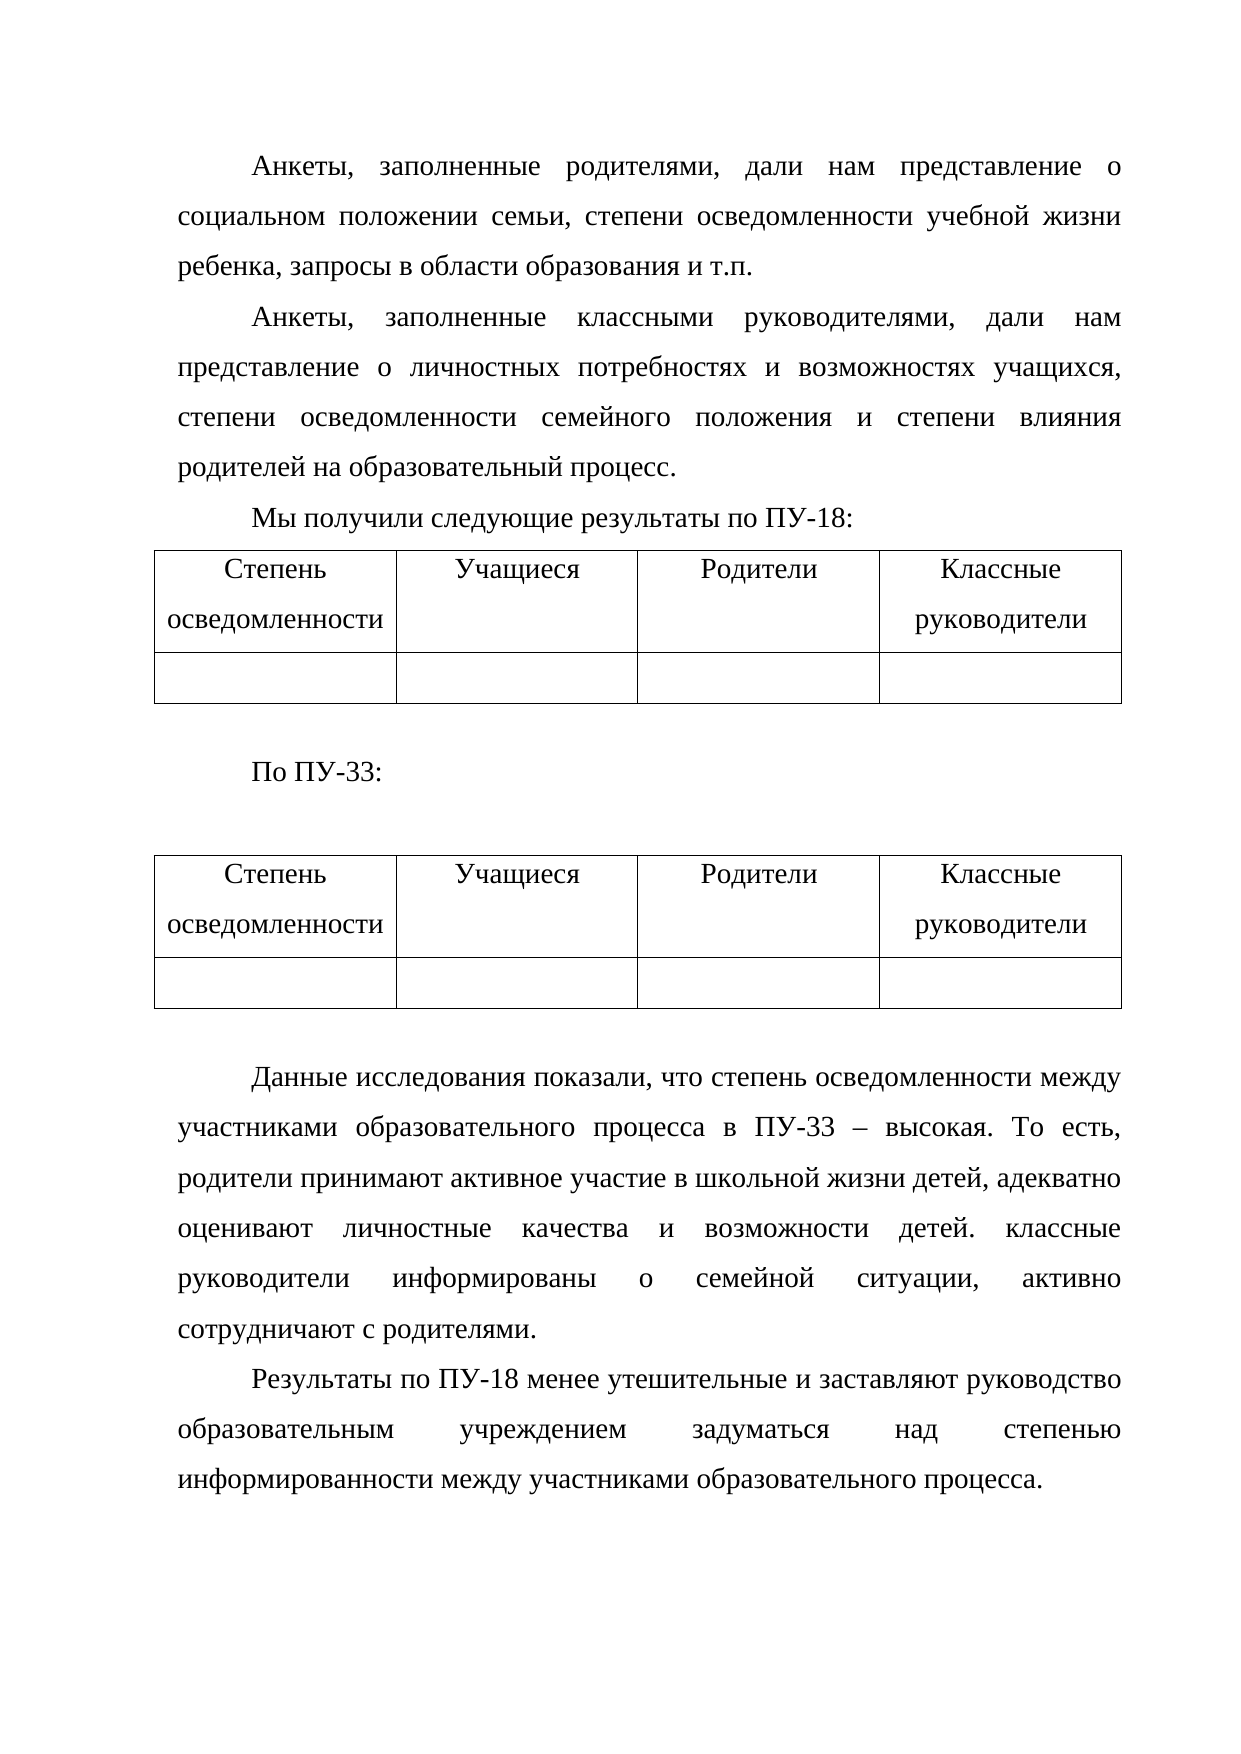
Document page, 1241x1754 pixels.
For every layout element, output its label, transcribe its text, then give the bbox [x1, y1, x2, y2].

table_header Родители [638, 856, 879, 957]
table_cell [397, 958, 637, 1008]
table_cell [880, 958, 1121, 1008]
table_cell [155, 653, 396, 703]
table_header Классные руководители [880, 551, 1121, 652]
table_header Классные руководители [880, 856, 1121, 957]
table_header Учащиеся [397, 551, 637, 652]
text Результаты по ПУ-18 менее утешительные и заставляют руководство образовательным учреждением задуматься над степенью информированности между участниками образовательного процесса. [177, 1361, 1122, 1495]
text Анкеты, заполненные родителями, дали нам представление о социальном положении семьи, степени осведомленности учебной жизни ребенка, запросы в области образования и т.п. [177, 148, 1122, 282]
table_header Степень осведомленности [155, 551, 396, 652]
table_cell [155, 958, 396, 1008]
table_header Родители [638, 551, 879, 652]
table_cell [397, 653, 637, 703]
text Мы получили следующие результаты по ПУ-18: [177, 500, 1122, 533]
table_cell [638, 958, 879, 1008]
text По ПУ-33: [177, 754, 1122, 788]
table_header Учащиеся [397, 856, 637, 957]
table_cell [880, 653, 1121, 703]
table_header Степень осведомленности [155, 856, 396, 957]
text Анкеты, заполненные классными руководителями, дали нам представление о личностных потребностях и возможностях учащихся, степени осведомленности семейного положения и степени влияния родителей на образовательный процесс. [177, 299, 1122, 483]
text Данные исследования показали, что степень осведомленности между участниками образовательного процесса в ПУ-33 – высокая. То есть, родители принимают активное участие в школьной жизни детей, адекватно оценивают личностные качества и возможности детей. классные руководители информированы о семейной ситуации, активно сотрудничают с родителями. [177, 1059, 1122, 1344]
table_cell [638, 653, 879, 703]
